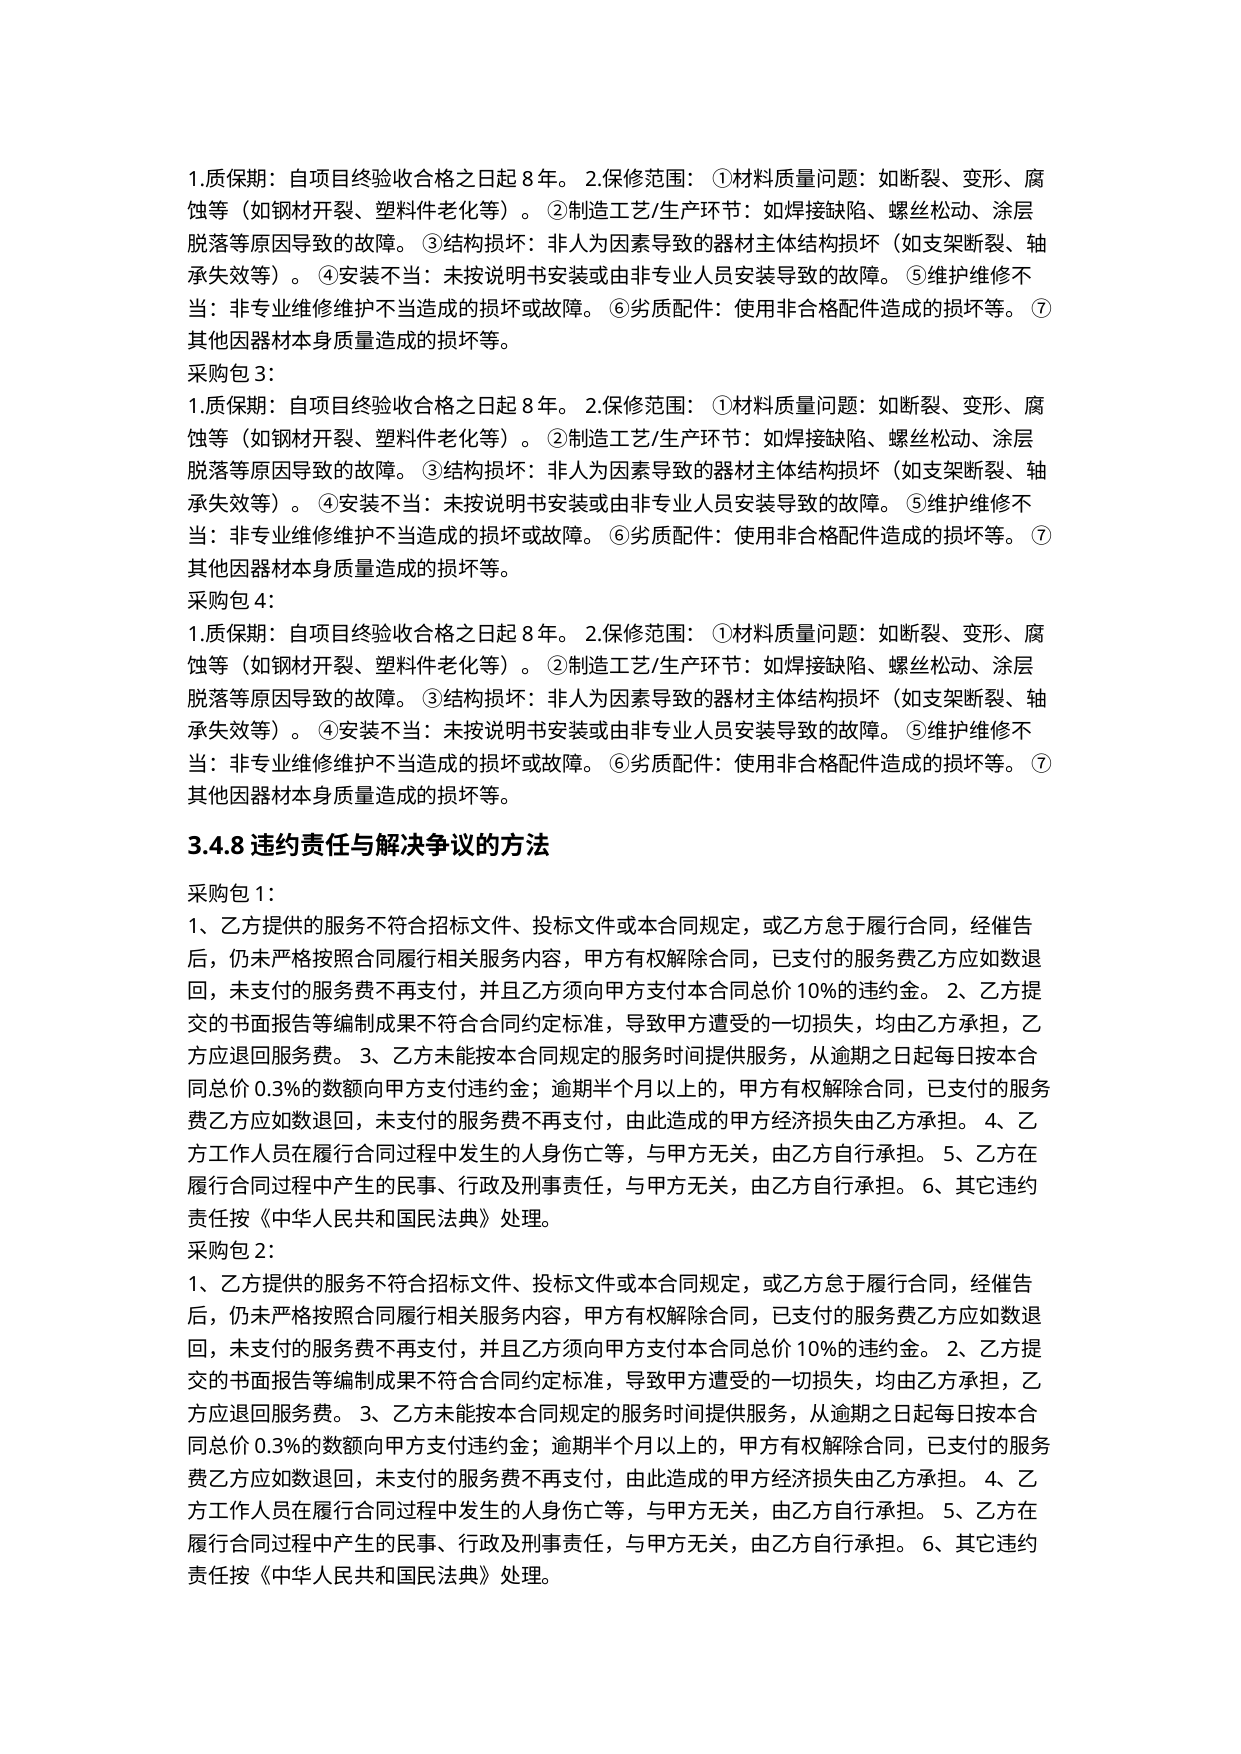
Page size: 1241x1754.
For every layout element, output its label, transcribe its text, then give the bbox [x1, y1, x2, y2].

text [187, 162, 1053, 357]
text 采购包1： [187, 877, 1053, 909]
text 采购包3： [187, 357, 1053, 389]
text 采购包4： [187, 584, 1053, 617]
text 采购包2： [187, 1234, 1053, 1267]
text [187, 1267, 1053, 1592]
text 3.4.8违约责任与解决争议的方法 [187, 812, 1053, 877]
